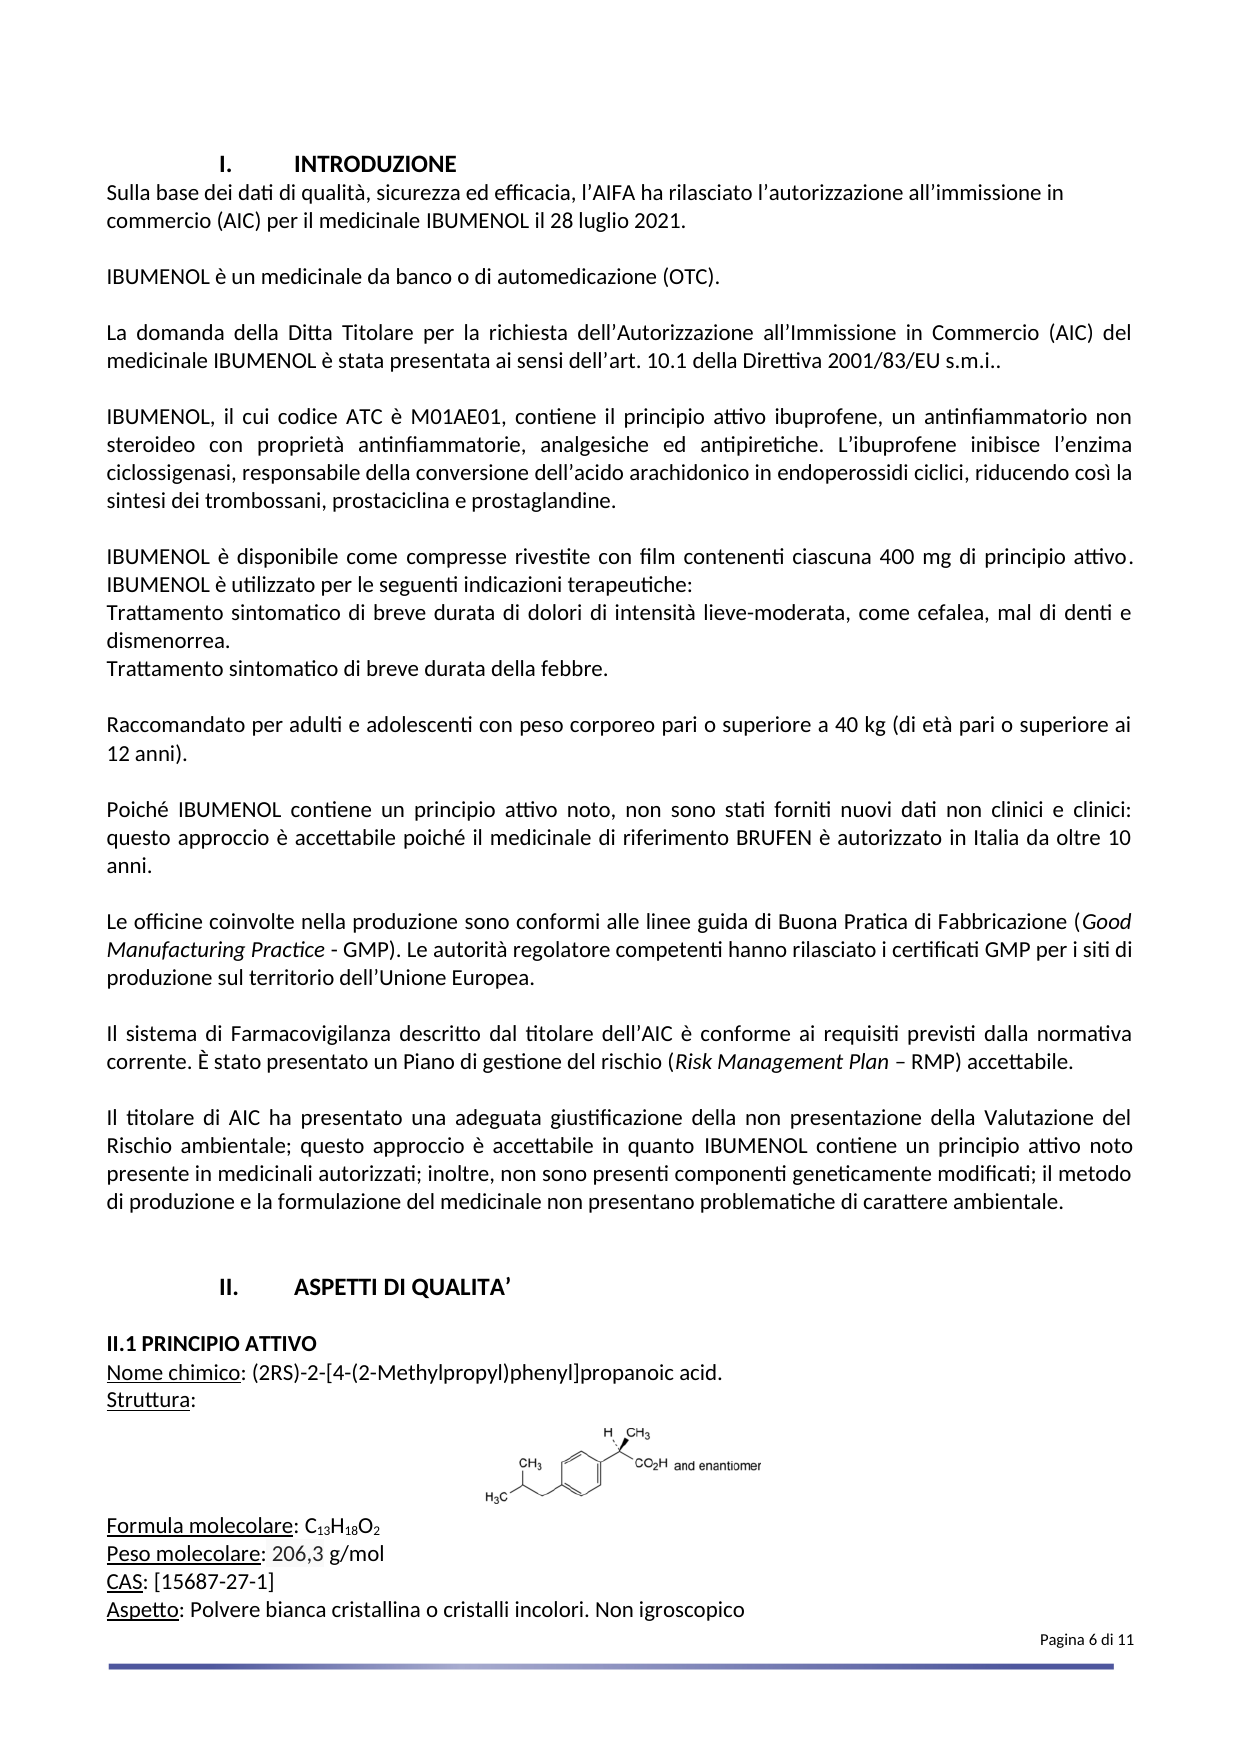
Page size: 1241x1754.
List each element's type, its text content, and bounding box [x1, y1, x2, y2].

text II.1 PRINCIPIO ATTIVO [106, 1329, 1134, 1358]
text IBUMENOL è un medicinale da banco o di automedicazione (OTC). [106, 262, 1134, 290]
text Peso molecolare: 206,3 g/mol [324, 1539, 1134, 1567]
list INTRODUZIONE [219, 148, 1134, 178]
text Poiché IBUMENOL contiene un principio attivo noto, non sono stati forniti nuovi dati non clinici e clinici: questo approccio è accettabile poiché il medicinale di riferimento BRUFEN è autorizzato in Italia da oltre 10 anni. [106, 795, 1134, 879]
text La domanda della Ditta Titolare per la richiesta dell’Autorizzazione all’Immissione in Commercio (AIC) del medicinale IBUMENOL è stata presentata ai sensi dell’art. 10.1 della Direttiva 2001/83/EU s.m.i.. [106, 318, 1134, 374]
text Raccomandato per adulti e adolescenti con peso corporeo pari o superiore a 40 kg (di età pari o superiore ai 12 anni). [106, 711, 1134, 767]
picture [0, 1631, 1232, 1754]
text Formula molecolare: C13H18O2 [106, 1511, 1134, 1539]
text CAS: [15687-27-1] [106, 1567, 1134, 1595]
list ASPETTI DI QUALITA’ [219, 1271, 1134, 1302]
text Aspetto: Polvere bianca cristallina o cristalli incolori. Non igroscopico [106, 1595, 1134, 1623]
picture [473, 1413, 767, 1511]
text Sulla base dei dati di qualità, sicurezza ed efficacia, l’AIFA ha rilasciato l’autorizzazione all’immissione in commercio (AIC) per il medicinale IBUMENOL il 28 luglio 2021. [106, 178, 1134, 234]
text Il titolare di AIC ha presentato una adeguata giustificazione della non presentazione della Valutazione del Rischio ambientale; questo approccio è accettabile in quanto IBUMENOL contiene un principio attivo noto presente in medicinali autorizzati; inoltre, non sono presenti componenti geneticamente modificati; il metodo di produzione e la formulazione del medicinale non presentano problematiche di carattere ambientale. [106, 1103, 1134, 1215]
text Il sistema di Farmacovigilanza descritto dal titolare dell’AIC è conforme ai requisiti previsti dalla normativa corrente. È stato presentato un Piano di gestione del rischio (Risk Management Plan – RMP) accettabile. [106, 1019, 1134, 1075]
text Nome chimico: (2RS)-2-[4-(2-Methylpropyl)phenyl]propanoic acid. [106, 1358, 1134, 1386]
text Trattamento sintomatico di breve durata della febbre. [106, 654, 1134, 683]
text Struttura: [106, 1386, 1134, 1414]
text Peso molecolare: 206,3 g/mol [106, 1539, 266, 1567]
text Trattamento sintomatico di breve durata di dolori di intensità lieve-moderata, come cefalea, mal di denti e dismenorrea. [106, 598, 1134, 654]
text Le officine coinvolte nella produzione sono conformi alle linee guida di Buona Pratica di Fabbricazione (Good Manufacturing Practice - GMP). Le autorità regolatore competenti hanno rilasciato i certificati GMP per i siti di produzione sul territorio dell’Unione Europea. [106, 907, 1134, 991]
text IBUMENOL è disponibile come compresse rivestite con film contenenti ciascuna 400 mg di principio attivo. IBUMENOL è utilizzato per le seguenti indicazioni terapeutiche: [106, 542, 1134, 598]
text IBUMENOL, il cui codice ATC è M01AE01, contiene il principio attivo ibuprofene, un antinfiammatorio non steroideo con proprietà antinfiammatorie, analgesiche ed antipiretiche. L’ibuprofene inibisce l’enzima ciclossigenasi, responsabile della conversione dell’acido arachidonico in endoperossidi ciclici, riducendo così la sintesi dei trombossani, prostaciclina e prostaglandine. [106, 402, 1134, 514]
